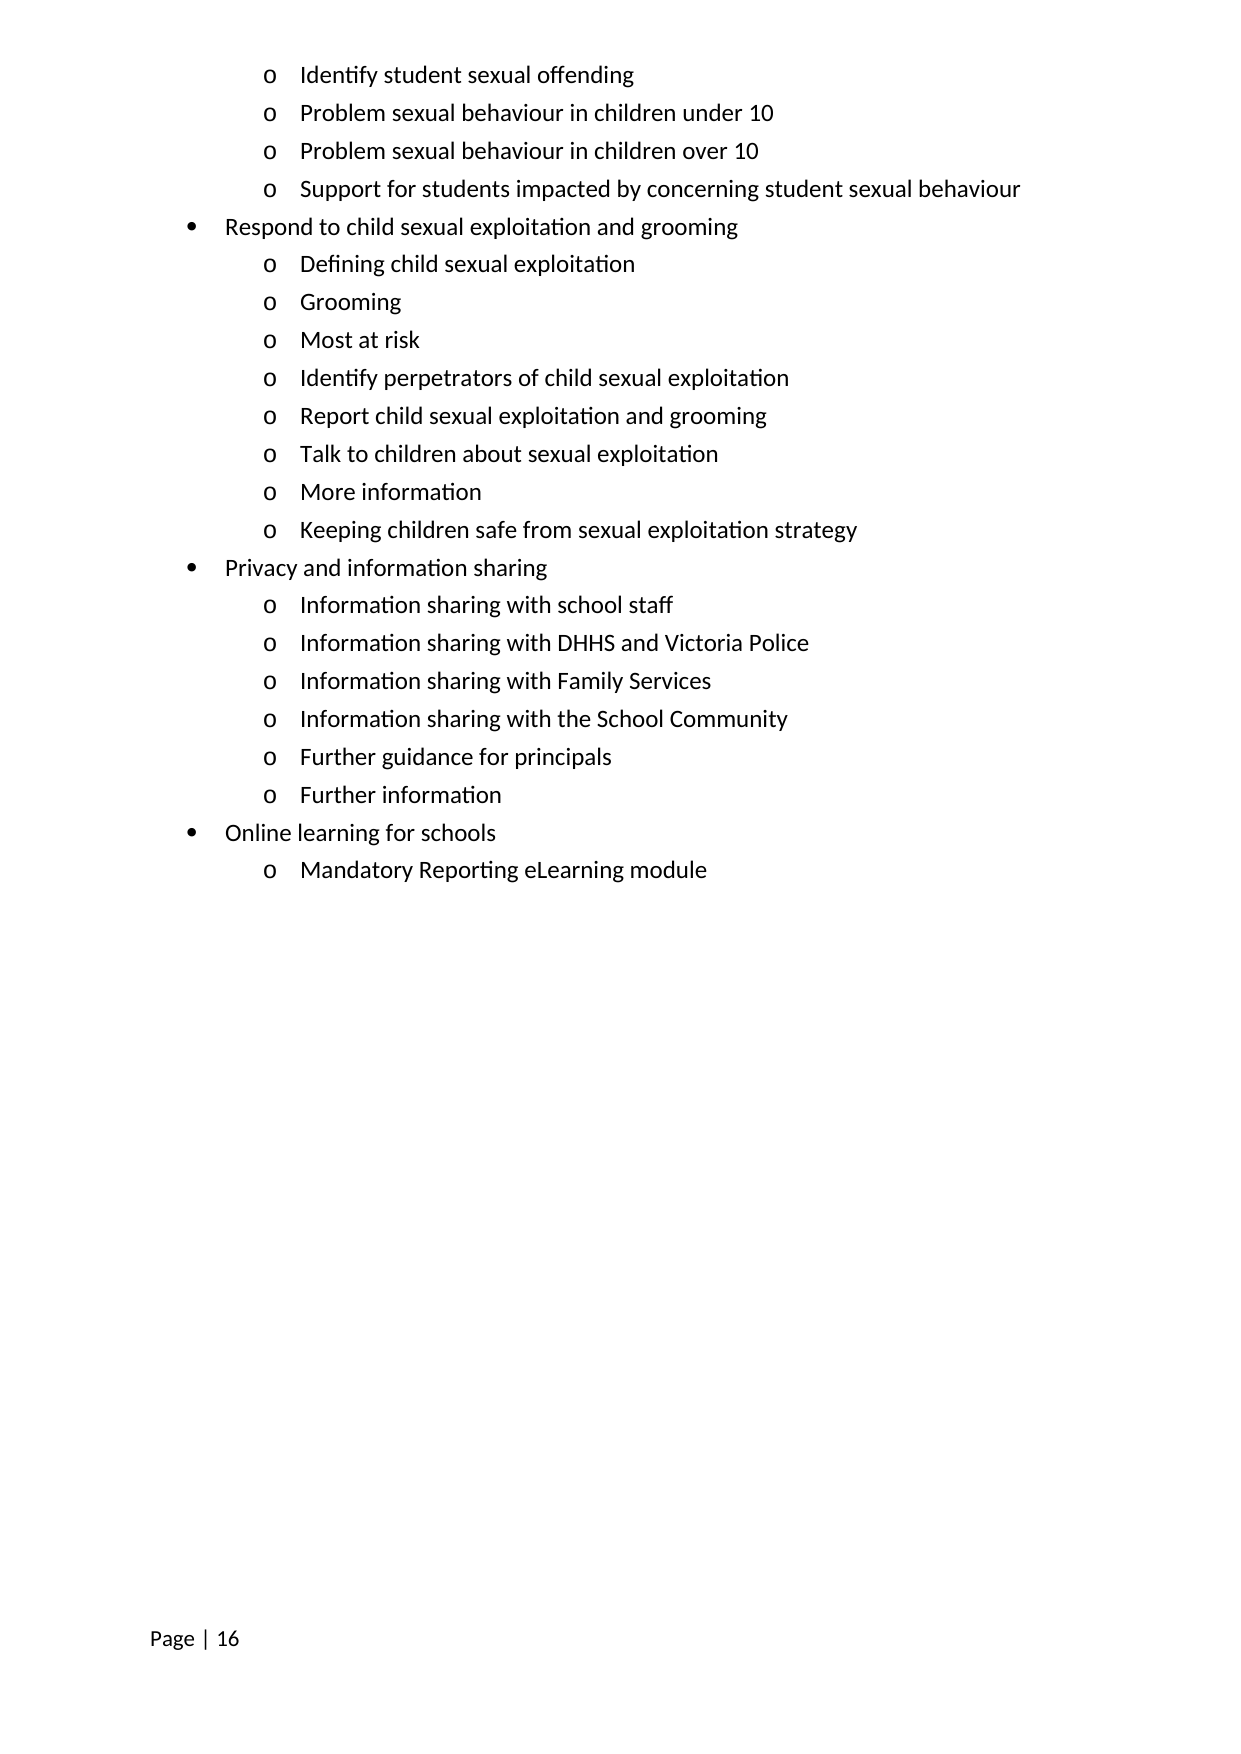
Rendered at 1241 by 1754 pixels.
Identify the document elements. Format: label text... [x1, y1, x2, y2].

list Mandatory Reporting eLearning module [262, 854, 1090, 886]
list Support for students impacted by concerning student sexual behaviour [262, 173, 1090, 205]
list More information [262, 476, 1090, 508]
list Information sharing with school staff [262, 589, 1090, 621]
list Privacy and information sharing [187, 552, 1090, 583]
list Further information [262, 779, 1090, 811]
list Defining child sexual exploitation [262, 248, 1090, 280]
list Identify perpetrators of child sexual exploitation [262, 362, 1090, 394]
list Information sharing with DHHS and Victoria Police [262, 627, 1090, 659]
list Problem sexual behaviour in children over 10 [262, 135, 1090, 167]
list Further guidance for principals [262, 741, 1090, 773]
list Information sharing with the School Community [262, 703, 1090, 735]
list Most at risk [262, 324, 1090, 356]
list Talk to children about sexual exploitation [262, 438, 1090, 470]
list Information sharing with Family Services [262, 665, 1090, 697]
list Keeping children safe from sexual exploitation strategy [262, 514, 1090, 546]
list Online learning for schools [187, 817, 1090, 848]
list Identify student sexual offending [262, 59, 1090, 91]
list Grooming [262, 286, 1090, 318]
list Report child sexual exploitation and grooming [262, 400, 1090, 432]
list Respond to child sexual exploitation and grooming [187, 211, 1090, 242]
list Problem sexual behaviour in children under 10 [262, 97, 1090, 129]
